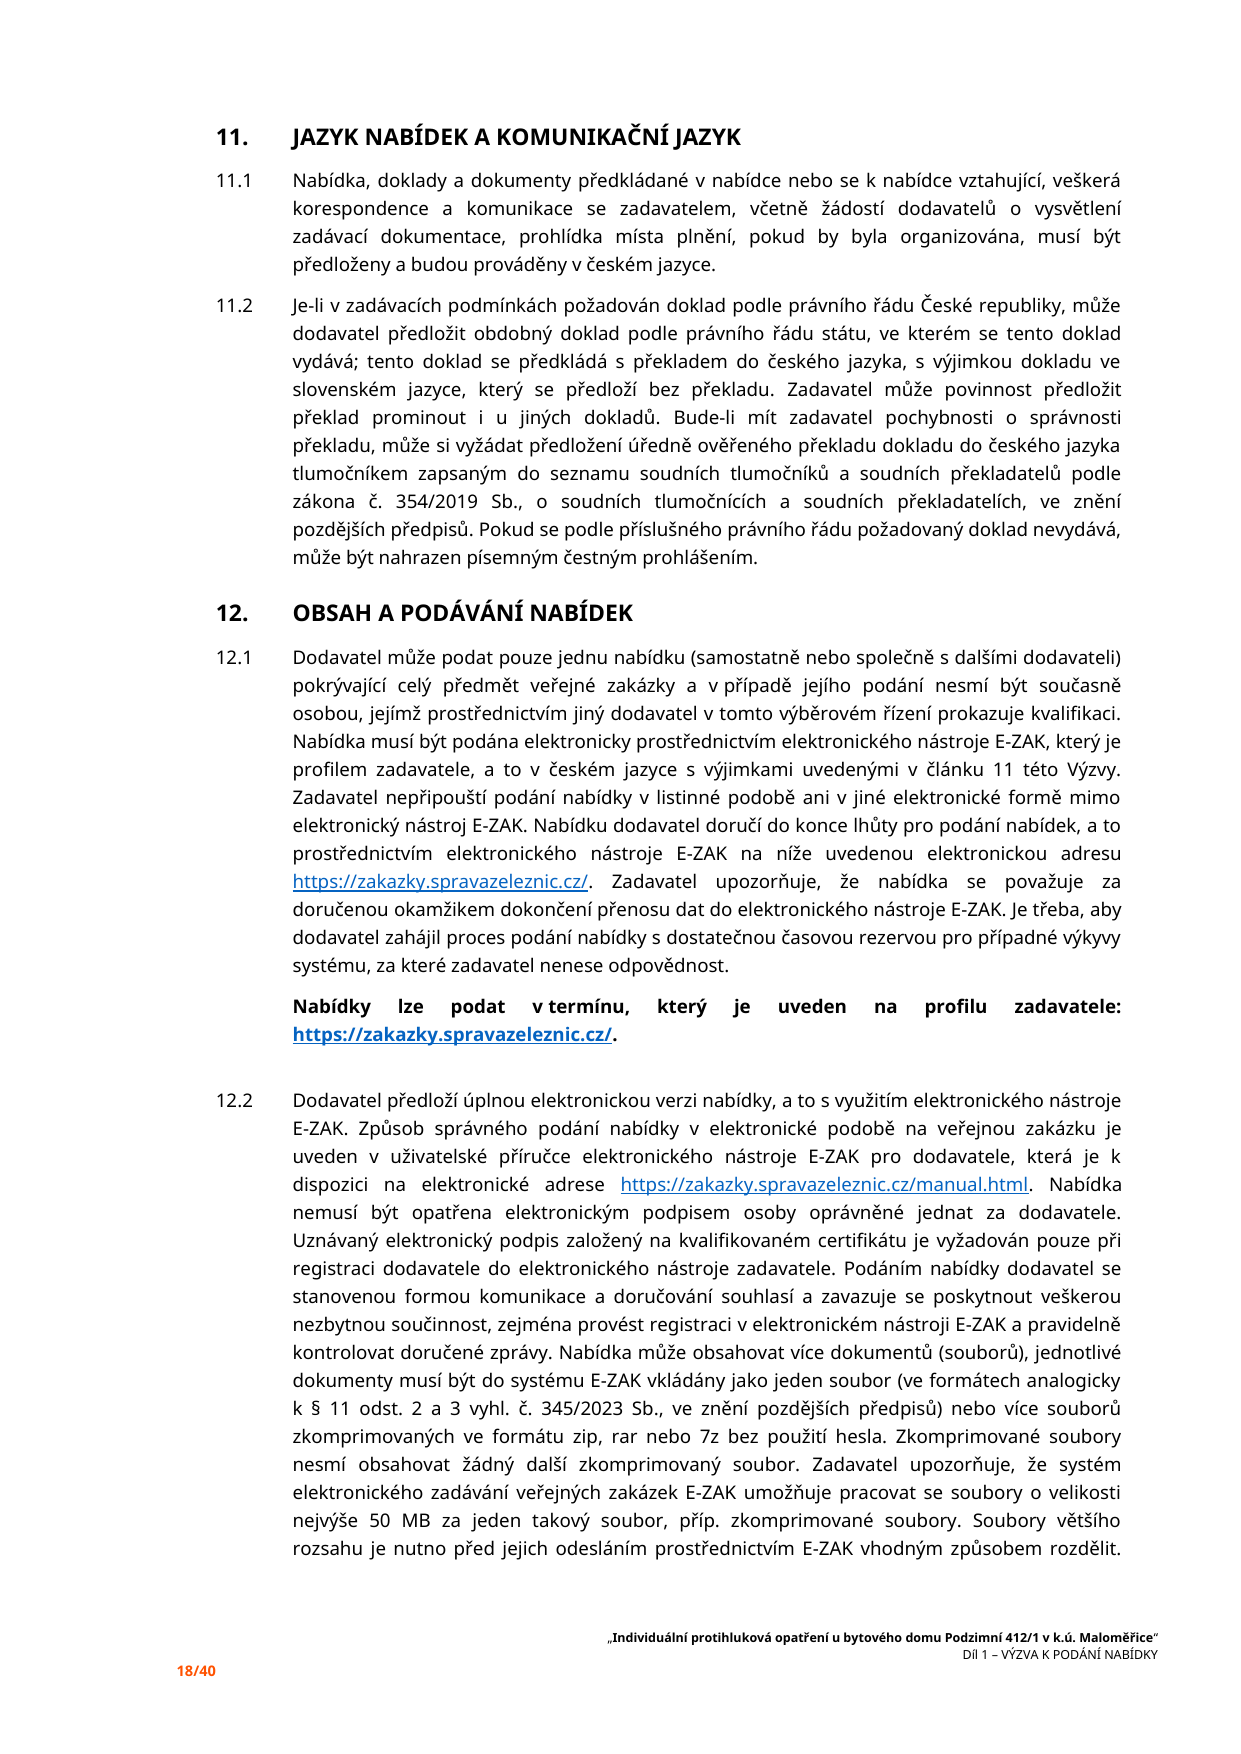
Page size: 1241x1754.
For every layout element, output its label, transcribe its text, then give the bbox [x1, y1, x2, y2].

text OBSAH A PODÁVÁNÍ NABÍDEK [216, 597, 1122, 628]
text JAZYK NABÍDEK A KOMUNIKAČNÍ JAZYK [216, 121, 1122, 152]
text Je-li v zadávacích podmínkách požadován doklad podle právního řádu České republiky, může dodavatel předložit obdobný doklad podle právního řádu státu, ve kterém se tento doklad vydává; tento doklad se předkládá s překladem do českého jazyka, s výjimkou dokladu ve slovenském jazyce, který se předloží bez překladu. Zadavatel může povinnost předložit překlad prominout i u jiných dokladů. Bude-li mít zadavatel pochybnosti o správnosti překladu, může si vyžádat předložení úředně ověřeného překladu dokladu do českého jazyka tlumočníkem zapsaným do seznamu soudních tlumočníků a soudních překladatelů podle zákona č. 354/2019 Sb., o soudních tlumočnících a soudních překladatelích, ve znění pozdějších předpisů. Pokud se podle příslušného právního řádu požadovaný doklad nevydává, může být nahrazen písemným čestným prohlášením. [216, 292, 1122, 570]
text Dodavatel může podat pouze jednu nabídku (samostatně nebo společně s dalšími dodavateli) pokrývající celý předmět veřejné zakázky a v případě jejího podání nesmí být současně osobou, jejímž prostřednictvím jiný dodavatel v tomto výběrovém řízení prokazuje kvalifikaci. Nabídka musí být podána elektronicky prostřednictvím elektronického nástroje E-ZAK, který je profilem zadavatele, a to v českém jazyce s výjimkami uvedenými v článku 11 této Výzvy. Zadavatel nepřipouští podání nabídky v listinné podobě ani v jiné elektronické formě mimo elektronický nástroj E-ZAK. Nabídku dodavatel doručí do konce lhůty pro podání nabídek, a to prostřednictvím elektronického nástroje E-ZAK na níže uvedenou elektronickou adresu https://zakazky.spravazeleznic.cz/. Zadavatel upozorňuje, že nabídka se považuje za doručenou okamžikem dokončení přenosu dat do elektronického nástroje E-ZAK. Je třeba, aby dodavatel zahájil proces podání nabídky s dostatečnou časovou rezervou pro případné výkyvy systému, za které zadavatel nenese odpovědnost. [216, 644, 1122, 978]
text Nabídka, doklady a dokumenty předkládané v nabídce nebo se k nabídce vztahující, veškerá korespondence a komunikace se zadavatelem, včetně žádostí dodavatelů o vysvětlení zadávací dokumentace, prohlídka místa plnění, pokud by byla organizována, musí být předloženy a budou prováděny v českém jazyce. [216, 167, 1122, 277]
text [216, 1087, 1122, 1561]
text Nabídky lze podat v termínu, který je uveden na profilu zadavatele: https://zakazky.spravazeleznic.cz/. [292, 993, 1122, 1046]
